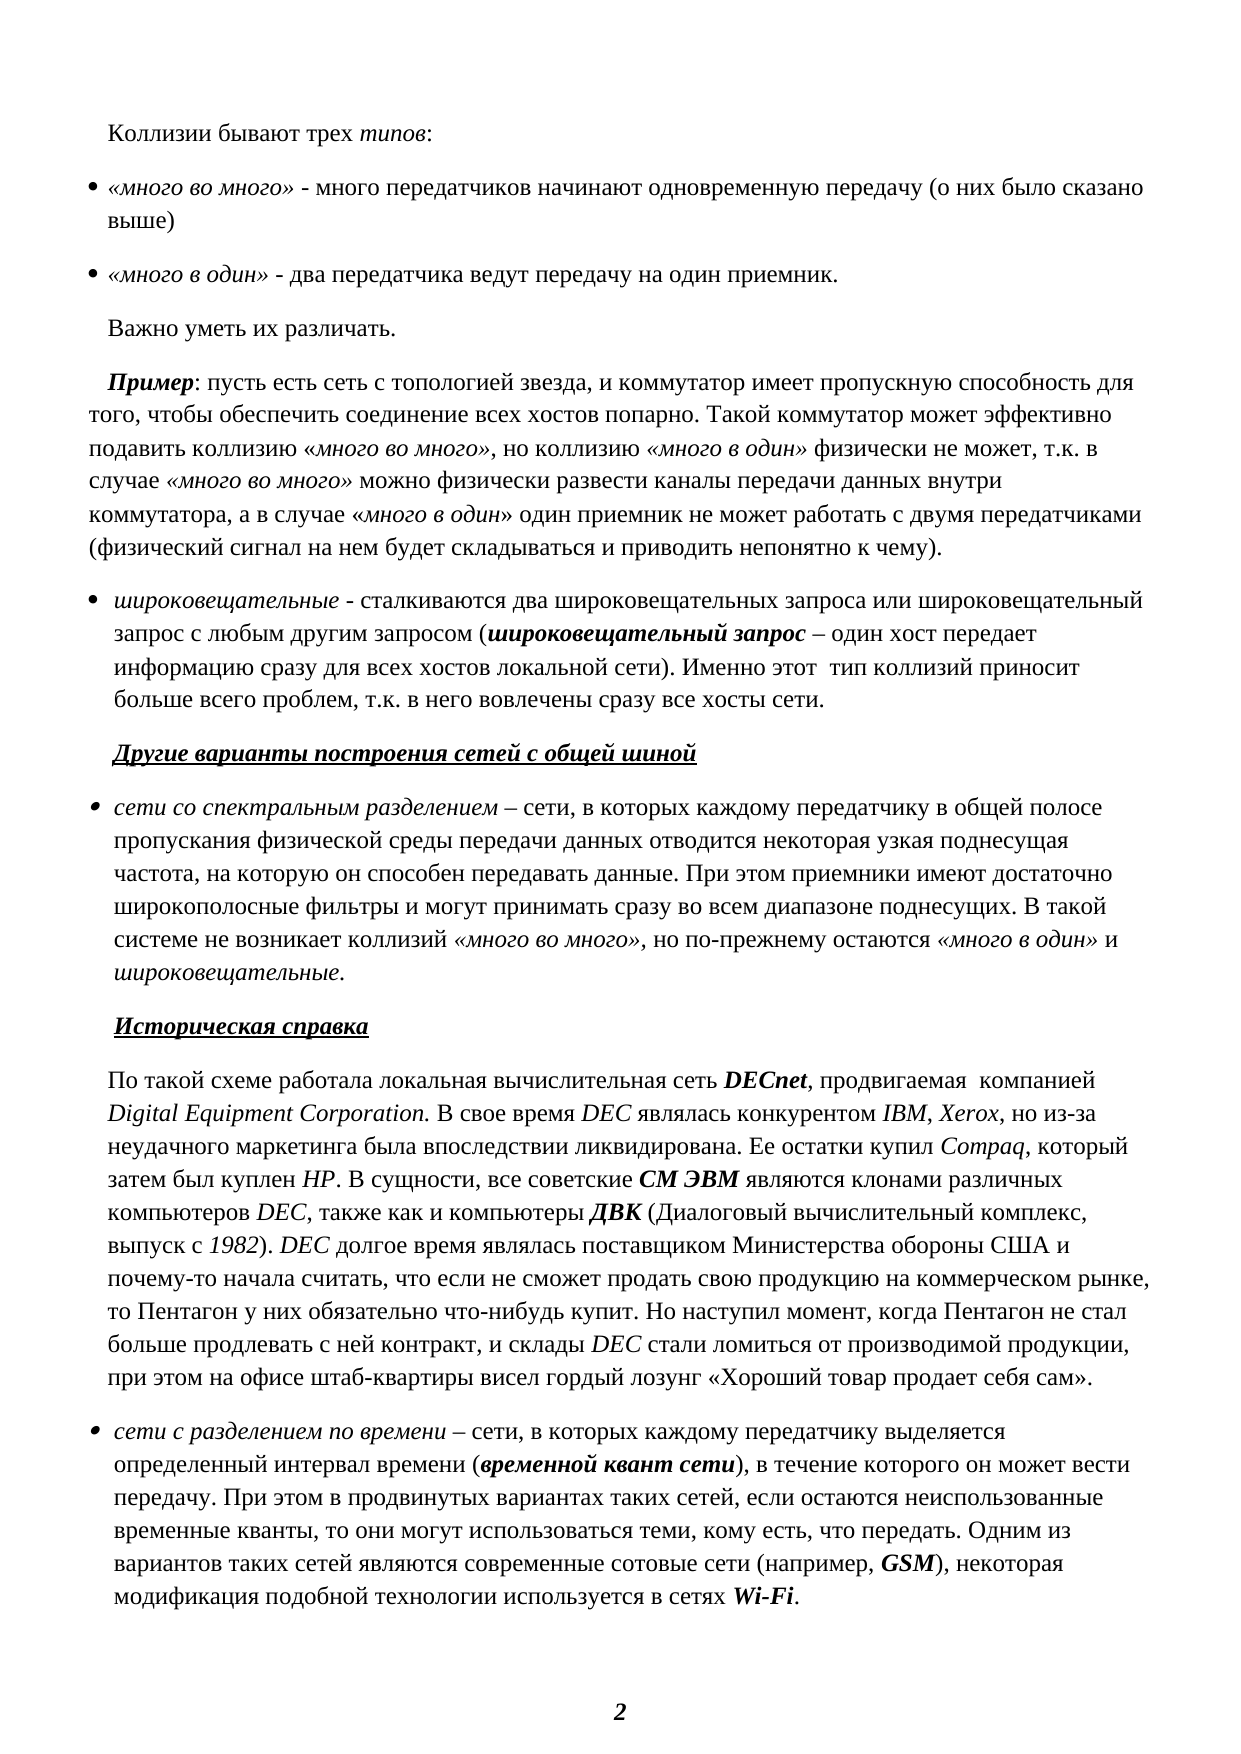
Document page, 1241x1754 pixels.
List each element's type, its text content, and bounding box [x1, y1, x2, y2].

list широковещательные - сталкиваются два широковещательных запроса или широковещательный запрос с любым другим запросом (широковещательный запрос – один хост передает информацию сразу для всех хостов локальной сети). Именно этот тип коллизий приносит больше всего проблем, т.к. в него вовлечены сразу все хосты сети. [89, 586, 1152, 713]
text Коллизии бывают трех типов: [89, 118, 1152, 147]
text Важно уметь их различать. [107, 313, 1152, 341]
list «много во много» - много передатчиков начинают одновременную передачу (о них было сказано выше) [89, 172, 1152, 234]
text По такой схеме работала локальная вычислительная сеть DECnet, продвигаемая компанией Digital Equipment Corporation. В свое время DEC являлась конкурентом IBM, Xerox, но из-за неудачного маркетинга была впоследствии ликвидирована. Ее остатки купил Compaq, который затем был куплен HP. В сущности, все советские СМ ЭВМ являются клонами различных компьютеров DEC, также как и компьютеры ДВК (Диалоговый вычислительный комплекс, выпуск с 1982). DEC долгое время являлась поставщиком Министерства обороны США и почему-то начала считать, что если не сможет продать свою продукцию на коммерческом рынке, то Пентагон у них обязательно что-нибудь купит. Но наступил момент, когда Пентагон не стал больше продлевать с ней контракт, и склады DEC стали ломиться от производимой продукции, при этом на офисе штаб-квартиры висел гордый лозунг «Хороший товар продает себя сам». [107, 1065, 1152, 1391]
text Другие варианты построения сетей с общей шиной [114, 738, 1152, 767]
list сети с разделением по времени – сети, в которых каждому передатчику выделяется определенный интервал времени (временной квант сети), в течение которого он может вести передачу. При этом в продвинутых вариантах таких сетей, если остаются неиспользованные временные кванты, то они могут использоваться теми, кому есть, что передать. Одним из вариантов таких сетей являются современные сотовые сети (например, GSM), некоторая модификация подобной технологии используется в сетях Wi-Fi. [89, 1416, 1152, 1610]
list сети со спектральным разделением – сети, в которых каждому передатчику в общей полосе пропускания физической среды передачи данных отводится некоторая узкая поднесущая частота, на которую он способен передавать данные. При этом приемники имеют достаточно широкополосные фильтры и могут принимать сразу во всем диапазоне поднесущих. В такой системе не возникает коллизий «много во много», но по-прежнему остаются «много в один» и широковещательные. [89, 792, 1152, 986]
text Историческая справка [114, 1011, 1152, 1040]
text Пример: пусть есть сеть с топологией звезда, и коммутатор имеет пропускную способность для того, чтобы обеспечить соединение всех хостов попарно. Такой коммутатор может эффективно подавить коллизию «много во много», но коллизию «много в один» физически не может, т.к. в случае «много во много» можно физически развести каналы передачи данных внутри коммутатора, а в случае «много в один» один приемник не может работать с двумя передатчиками (физический сигнал на нем будет складываться и приводить непонятно к чему). [89, 367, 1152, 560]
list «много в один» - два передатчика ведут передачу на один приемник. [89, 259, 1152, 288]
